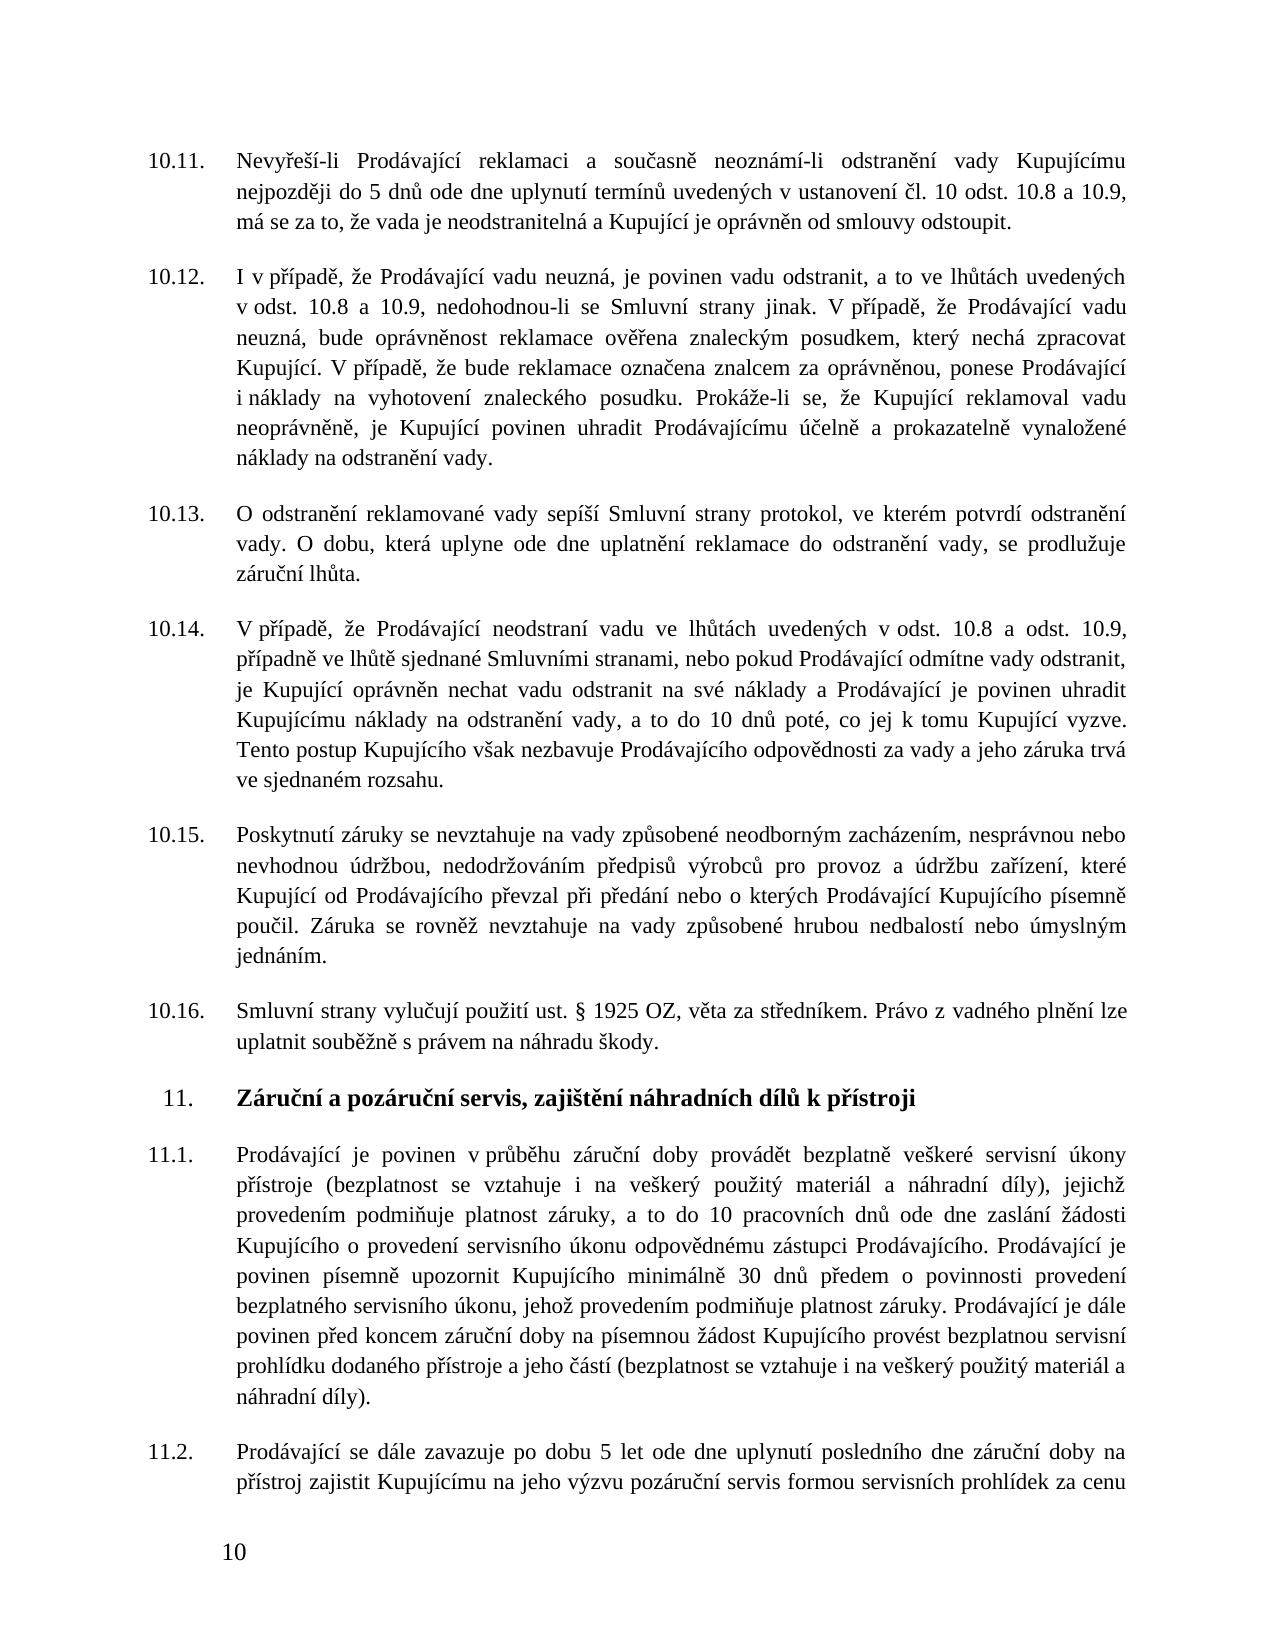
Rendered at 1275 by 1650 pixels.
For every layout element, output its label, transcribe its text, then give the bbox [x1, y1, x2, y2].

subtitle I v případě, že Prodávající vadu neuzná, je povinen vadu odstranit, a to ve lhůtách uvedených v odst. 10.8 a 10.9, nedohodnou-li se Smluvní strany jinak. V případě, že Prodávající vadu neuzná, bude oprávněnost reklamace ověřena znaleckým posudkem, který nechá zpracovat Kupující. V případě, že bude reklamace označena znalcem za oprávněnou, ponese Prodávající i náklady na vyhotovení znaleckého posudku. Prokáže-li se, že Kupující reklamoval vadu neoprávněně, je Kupující povinen uhradit Prodávajícímu účelně a prokazatelně vynaložené náklady na odstranění vady. [148, 263, 1127, 471]
subtitle Nevyřeší-li Prodávající reklamaci a současně neoznámí-li odstranění vady Kupujícímu nejpozději do 5 dnů ode dne uplynutí termínů uvedených v ustanovení čl. 10 odst. 10.8 a 10.9, má se za to, že vada je neodstranitelná a Kupující je oprávněn od smlouvy odstoupit. [148, 148, 1127, 234]
subtitle Smluvní strany vylučují použití ust. § 1925 OZ, věta za středníkem. Právo z vadného plnění lze uplatnit souběžně s právem na náhradu škody. [148, 998, 1127, 1054]
subtitle Prodávající je povinen v průběhu záruční doby provádět bezplatně veškeré servisní úkony přístroje (bezplatnost se vztahuje i na veškerý použitý materiál a náhradní díly), jejichž provedením podmiňuje platnost záruky, a to do 10 pracovních dnů ode dne zaslání žádosti Kupujícího o provedení servisního úkonu odpovědnému zástupci Prodávajícího. Prodávající je povinen písemně upozornit Kupujícího minimálně 30 dnů předem o povinnosti provedení bezplatného servisního úkonu, jehož provedením podmiňuje platnost záruky. Prodávající je dále povinen před koncem záruční doby na písemnou žádost Kupujícího provést bezplatnou servisní prohlídku dodaného přístroje a jeho částí (bezplatnost se vztahuje i na veškerý použitý materiál a náhradní díly). [148, 1141, 1127, 1409]
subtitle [148, 1438, 1127, 1494]
subtitle Poskytnutí záruky se nevztahuje na vady způsobené neodborným zacházením, nesprávnou nebo nevhodnou údržbou, nedodržováním předpisů výrobců pro provoz a údržbu zařízení, které Kupující od Prodávajícího převzal při předání nebo o kterých Prodávající Kupujícího písemně poučil. Záruka se rovněž nevztahuje na vady způsobené hrubou nedbalostí nebo úmyslným jednáním. [148, 822, 1127, 969]
subtitle V případě, že Prodávající neodstraní vadu ve lhůtách uvedených v odst. 10.8 a odst. 10.9, případně ve lhůtě sjednané Smluvními stranami, nebo pokud Prodávající odmítne vady odstranit, je Kupující oprávněn nechat vadu odstranit na své náklady a Prodávající je povinen uhradit Kupujícímu náklady na odstranění vady, a to do 10 dnů poté, co jej k tomu Kupující vyzve. Tento postup Kupujícího však nezbavuje Prodávajícího odpovědnosti za vady a jeho záruka trvá ve sjednaném rozsahu. [148, 615, 1127, 793]
subtitle O odstranění reklamované vady sepíší Smluvní strany protokol, ve kterém potvrdí odstranění vady. O dobu, která uplyne ode dne uplatnění reklamace do odstranění vady, se prodlužuje záruční lhůta. [148, 500, 1127, 586]
subtitle Záruční a pozáruční servis, zajištění náhradních dílů k přístroji [162, 1083, 1127, 1112]
